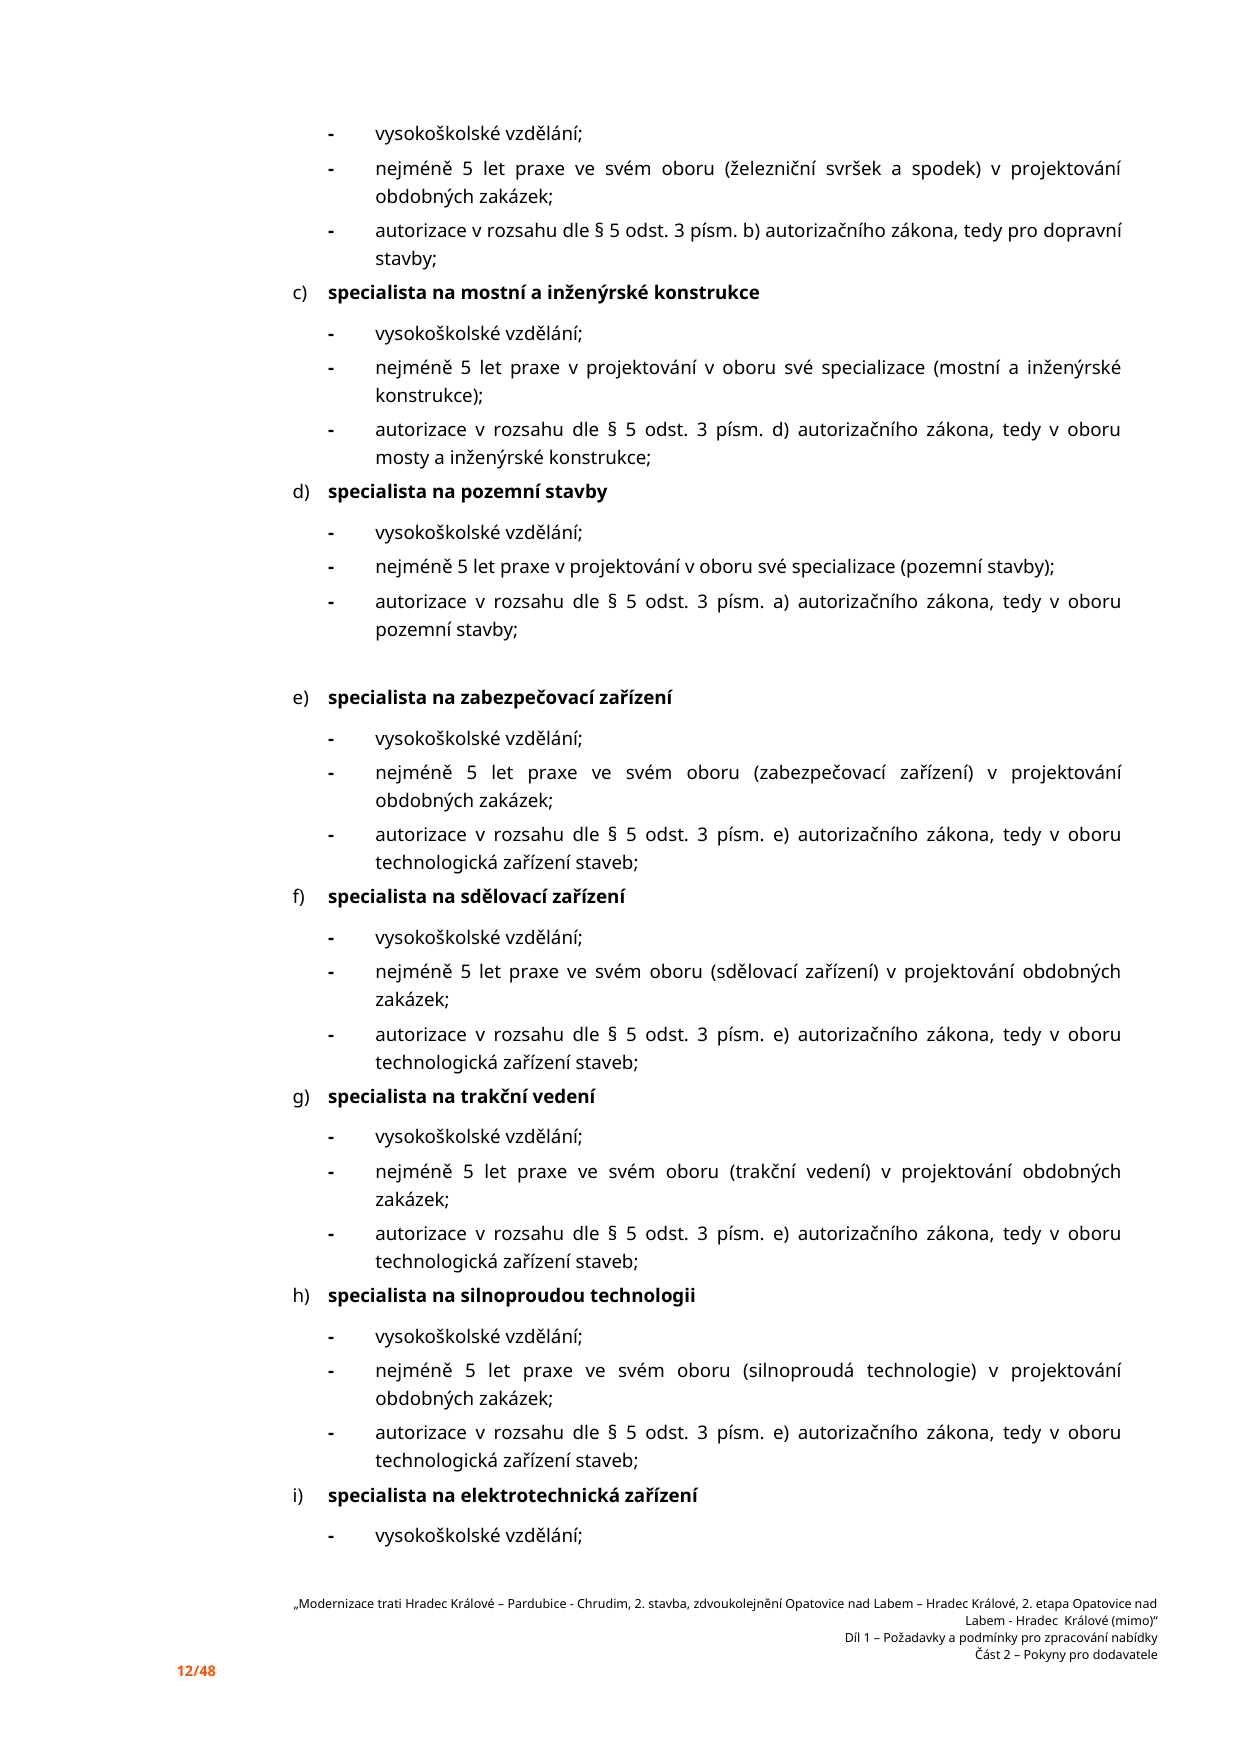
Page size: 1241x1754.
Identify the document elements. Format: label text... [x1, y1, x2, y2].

text autorizace v rozsahu dle § 5 odst. 3 písm. d) autorizačního zákona, tedy v oboru mosty a inženýrské konstrukce; [328, 417, 1122, 470]
list specialista na trakční vedení [292, 1083, 1122, 1109]
list specialista na sdělovací zařízení [292, 884, 1122, 909]
text vysokoškolské vzdělání; [328, 1124, 1122, 1149]
text nejméně 5 let praxe ve svém oboru (sdělovací zařízení) v projektování obdobných zakázek; [328, 959, 1122, 1012]
text nejméně 5 let praxe ve svém oboru (silnoproudá technologie) v projektování obdobných zakázek; [328, 1357, 1122, 1411]
text nejméně 5 let praxe ve svém oboru (železniční svršek a spodek) v projektování obdobných zakázek; [328, 155, 1122, 208]
text vysokoškolské vzdělání; [328, 519, 1122, 545]
text autorizace v rozsahu dle § 5 odst. 3 písm. b) autorizačního zákona, tedy pro dopravní stavby; [328, 217, 1122, 271]
list specialista na zabezpečovací zařízení [292, 684, 1122, 710]
text autorizace v rozsahu dle § 5 odst. 3 písm. e) autorizačního zákona, tedy v oboru technologická zařízení staveb; [328, 1021, 1122, 1074]
text nejméně 5 let praxe v projektování v oboru své specializace (pozemní stavby); [328, 554, 1122, 579]
list specialista na pozemní stavby [292, 479, 1122, 504]
text vysokoškolské vzdělání; [328, 121, 1122, 146]
text vysokoškolské vzdělání; [328, 1522, 1122, 1548]
text vysokoškolské vzdělání; [328, 320, 1122, 346]
text autorizace v rozsahu dle § 5 odst. 3 písm. e) autorizačního zákona, tedy v oboru technologická zařízení staveb; [328, 822, 1122, 875]
list specialista na silnoproudou technologii [292, 1283, 1122, 1308]
text autorizace v rozsahu dle § 5 odst. 3 písm. a) autorizačního zákona, tedy v oboru pozemní stavby; [328, 588, 1122, 641]
list specialista na elektrotechnická zařízení [292, 1482, 1122, 1507]
text nejméně 5 let praxe v projektování v oboru své specializace (mostní a inženýrské konstrukce); [328, 354, 1122, 408]
text autorizace v rozsahu dle § 5 odst. 3 písm. e) autorizačního zákona, tedy v oboru technologická zařízení staveb; [328, 1420, 1122, 1473]
text vysokoškolské vzdělání; [328, 924, 1122, 950]
text nejméně 5 let praxe ve svém oboru (trakční vedení) v projektování obdobných zakázek; [328, 1158, 1122, 1212]
text autorizace v rozsahu dle § 5 odst. 3 písm. e) autorizačního zákona, tedy v oboru technologická zařízení staveb; [328, 1220, 1122, 1274]
text vysokoškolské vzdělání; [328, 1323, 1122, 1349]
text nejméně 5 let praxe ve svém oboru (zabezpečovací zařízení) v projektování obdobných zakázek; [328, 759, 1122, 813]
text vysokoškolské vzdělání; [328, 725, 1122, 751]
list specialista na mostní a inženýrské konstrukce [292, 279, 1122, 305]
